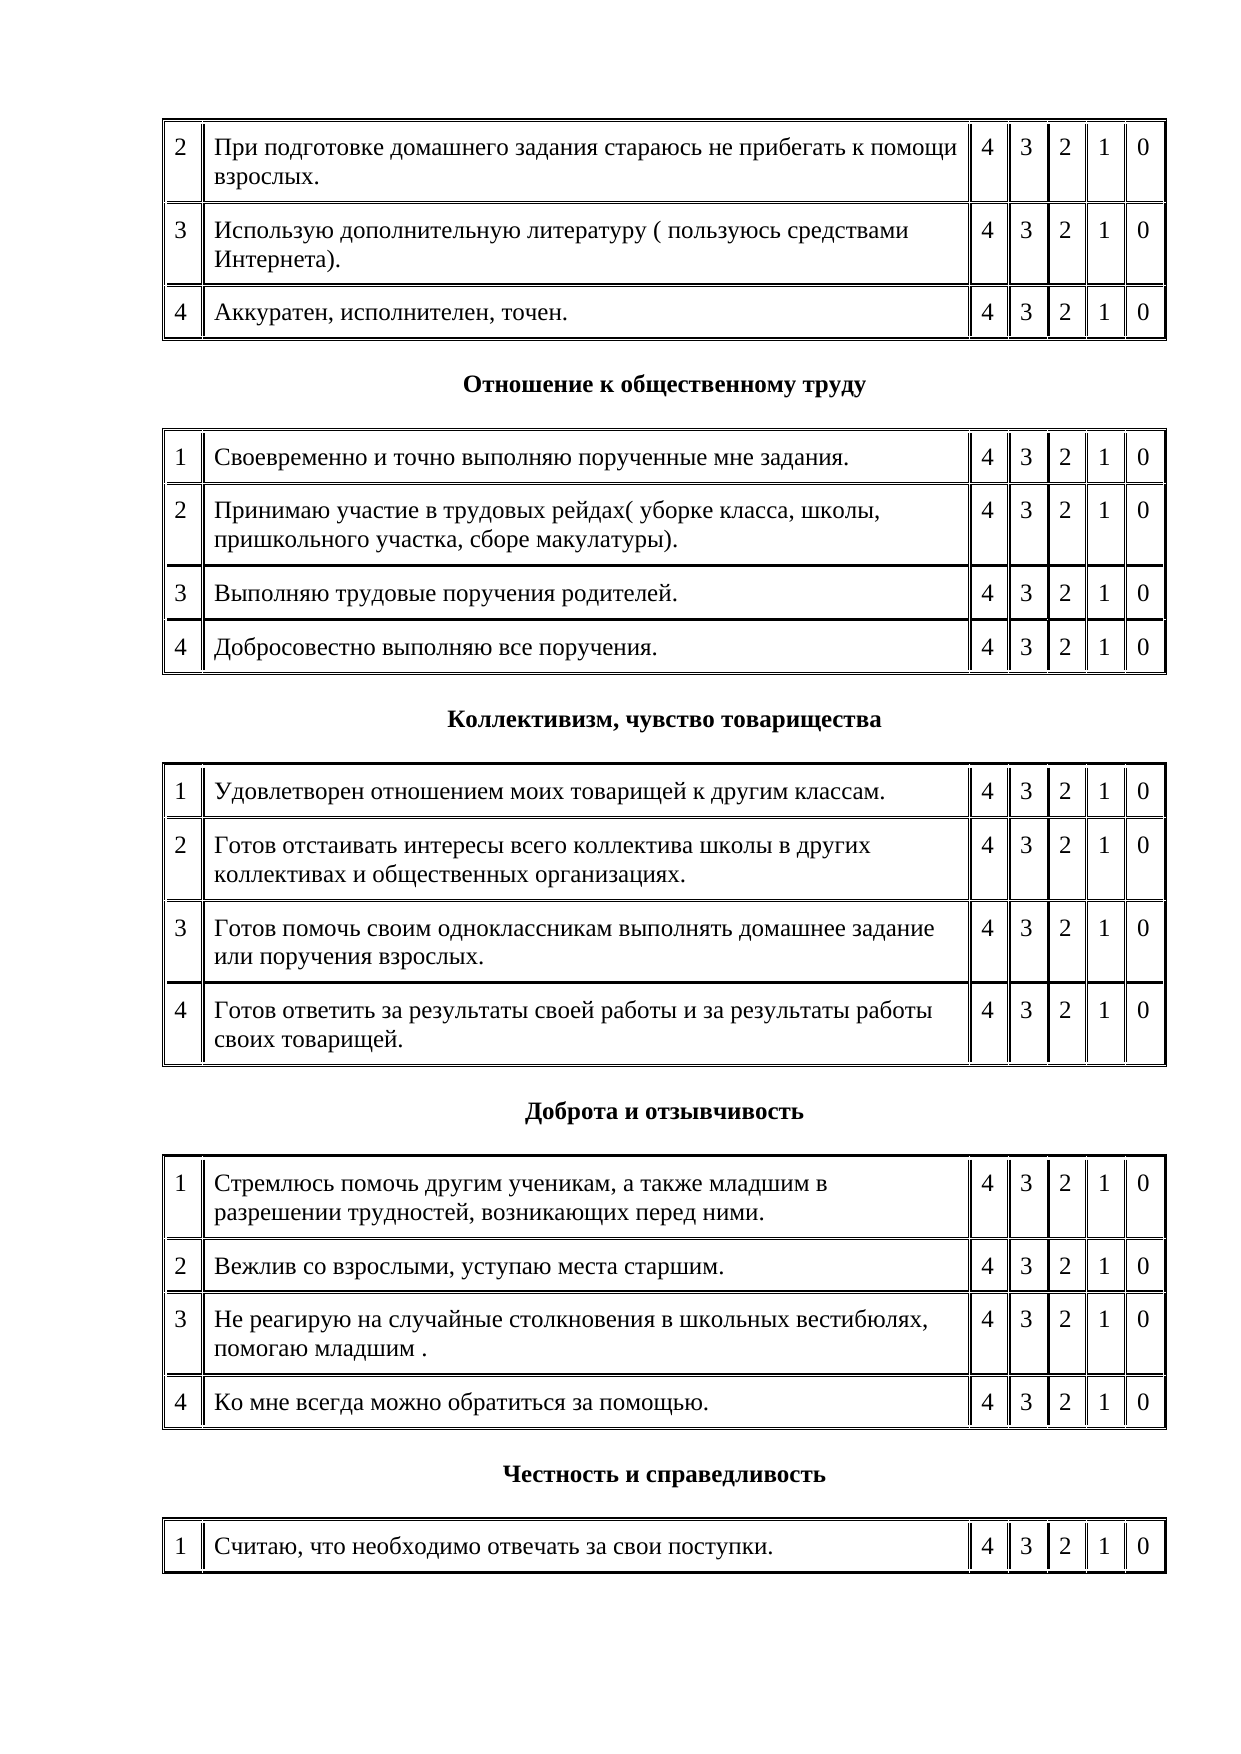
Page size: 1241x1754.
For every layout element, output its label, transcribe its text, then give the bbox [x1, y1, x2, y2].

table_cell 4 [972, 1240, 1007, 1290]
table_header 0 [1126, 1521, 1164, 1571]
table_cell 4 [972, 204, 1007, 283]
table_cell 0 [1126, 201, 1166, 283]
table_cell Использую дополнительную литературу ( пользуюсь средствами Интернета). [205, 204, 968, 283]
table_cell 0 [1126, 816, 1166, 898]
text Отношение к общественному труду [177, 369, 1152, 398]
table_cell 4 [972, 567, 1007, 618]
table_cell 1 [1087, 122, 1126, 201]
table_header 4 [970, 1519, 1009, 1571]
table_header 1 [165, 1519, 203, 1571]
table_cell 0 [1126, 122, 1164, 201]
table_cell 2 [1050, 902, 1085, 981]
table_cell 3 [1011, 1294, 1047, 1373]
table_cell Ко мне всегда можно обратиться за помощью. [203, 1373, 970, 1427]
table_header 1 [1087, 1521, 1126, 1571]
table_cell Добросовестно выполняю все поручения. [203, 618, 970, 672]
table_header 0 [1126, 1157, 1164, 1237]
table_header 1 [1087, 431, 1126, 481]
table_header Удовлетворен отношением моих товарищей к другим классам. [203, 764, 970, 816]
table_cell Вежлив со взрослыми, уступаю места старшим. [205, 1240, 968, 1290]
text Коллективизм, чувство товарищества [177, 704, 1152, 733]
table_cell 1 [1088, 567, 1124, 618]
table_cell 0 [1127, 1290, 1165, 1373]
table_cell 3 [1009, 120, 1048, 201]
table_cell 3 [1009, 621, 1048, 672]
table_cell Готов ответить за результаты своей работы и за результаты работы своих товарищей. [203, 981, 970, 1064]
text Доброта и отзывчивость [177, 1096, 1152, 1125]
table_cell 3 [1009, 1377, 1048, 1427]
table_header 1 [1087, 1157, 1126, 1237]
table_cell 2 [163, 816, 203, 898]
text Честность и справедливость [177, 1459, 1152, 1488]
table_header 2 [1048, 1521, 1087, 1571]
table_cell 2 [165, 481, 201, 564]
table_cell 0 [1126, 283, 1165, 337]
table_cell 3 [1011, 819, 1047, 898]
table_cell 2 [165, 120, 203, 201]
table_cell 2 [1050, 819, 1085, 898]
table_header 4 [970, 1156, 1009, 1237]
table_cell 2 [1050, 567, 1085, 618]
table_cell 1 [1088, 204, 1124, 283]
table_cell 1 [1087, 1377, 1126, 1427]
table_cell 1 [1088, 819, 1124, 898]
table_cell 0 [1126, 1373, 1165, 1427]
table_header Стремлюсь помочь другим ученикам, а также младшим в разрешении трудностей, возникающих перед ними. [203, 1156, 970, 1237]
table_header 1 [1087, 765, 1126, 816]
table_cell 0 [1126, 981, 1164, 1064]
table_cell 1 [1088, 1240, 1124, 1290]
table_cell 0 [1126, 1237, 1166, 1290]
table_cell 3 [1009, 984, 1048, 1064]
table_cell 2 [1048, 1377, 1087, 1427]
table_header 3 [1009, 1156, 1048, 1237]
table_cell 0 [1126, 618, 1166, 672]
table_cell Готов отстаивать интересы всего коллектива школы в других коллективах и общественных организациях. [205, 819, 968, 898]
table_cell 1 [1087, 984, 1126, 1064]
table_cell 0 [1127, 564, 1164, 618]
table_cell 4 [165, 283, 203, 337]
table_cell 2 [1050, 204, 1085, 283]
table_header 3 [1009, 764, 1048, 816]
table_cell 4 [972, 485, 1007, 564]
table_cell 4 [165, 1373, 203, 1427]
table_cell 3 [1011, 204, 1047, 283]
table_cell 2 [163, 1237, 203, 1290]
table_header Считаю, что необходимо отвечать за свои поступки. [203, 1519, 970, 1571]
table_cell 3 [165, 1290, 201, 1373]
table_header 1 [165, 429, 203, 481]
table_cell 3 [163, 201, 203, 283]
table_cell 2 [1050, 1294, 1085, 1373]
table_cell 1 [1088, 485, 1124, 564]
table_cell 1 [1087, 287, 1126, 337]
table_cell 0 [1127, 899, 1165, 981]
table_cell 3 [165, 899, 201, 981]
table_cell При подготовке домашнего задания стараюсь не прибегать к помощи взрослых. [203, 120, 970, 201]
table_cell Готов помочь своим одноклассникам выполнять домашнее задание или поручения взрослых. [205, 902, 968, 981]
table_cell 4 [972, 819, 1007, 898]
table_cell 4 [970, 283, 1009, 337]
table_cell 3 [1011, 1240, 1047, 1290]
table_header 2 [1048, 765, 1087, 816]
table_cell 2 [1050, 1240, 1085, 1290]
table_cell 1 [1087, 621, 1126, 672]
table_cell 3 [1009, 287, 1048, 337]
table_cell 4 [972, 1294, 1007, 1373]
table_cell 4 [970, 618, 1009, 672]
table_header 1 [165, 1156, 203, 1237]
table_cell Аккуратен, исполнителен, точен. [203, 283, 970, 337]
table_cell 2 [1050, 485, 1085, 564]
table_cell 3 [165, 564, 201, 618]
table_cell 4 [163, 618, 203, 672]
table_cell Не реагирую на случайные столкновения в школьных вестибюлях, помогаю младшим . [205, 1294, 968, 1373]
table_cell 3 [1011, 567, 1047, 618]
table_header 2 [1048, 431, 1087, 481]
table_cell 1 [1088, 1294, 1124, 1373]
table_cell 4 [165, 981, 203, 1064]
table_cell 4 [970, 981, 1009, 1064]
table_header 3 [1009, 1519, 1048, 1571]
table_header Своевременно и точно выполняю порученные мне задания. [203, 429, 970, 481]
table_header 2 [1048, 1157, 1087, 1237]
table_header 4 [970, 764, 1009, 816]
table_header 4 [970, 429, 1009, 481]
table_cell 2 [1048, 287, 1087, 337]
table_cell 2 [1048, 984, 1087, 1064]
table_cell 1 [1088, 902, 1124, 981]
table_header 3 [1009, 429, 1048, 481]
table_cell 4 [970, 120, 1009, 201]
table_cell 0 [1127, 481, 1165, 564]
table_header 0 [1126, 431, 1164, 481]
table_cell Принимаю участие в трудовых рейдах( уборке класса, школы, пришкольного участка, сборе макулатуры). [205, 485, 968, 564]
table_cell 4 [972, 902, 1007, 981]
table_header 1 [165, 764, 203, 816]
table_cell 2 [1048, 122, 1087, 201]
table_cell 2 [1048, 621, 1087, 672]
table_cell 4 [970, 1373, 1009, 1427]
table_cell 3 [1011, 485, 1047, 564]
table_cell Выполняю трудовые поручения родителей. [205, 567, 968, 618]
table_header 0 [1126, 765, 1164, 816]
table_cell 3 [1011, 902, 1047, 981]
